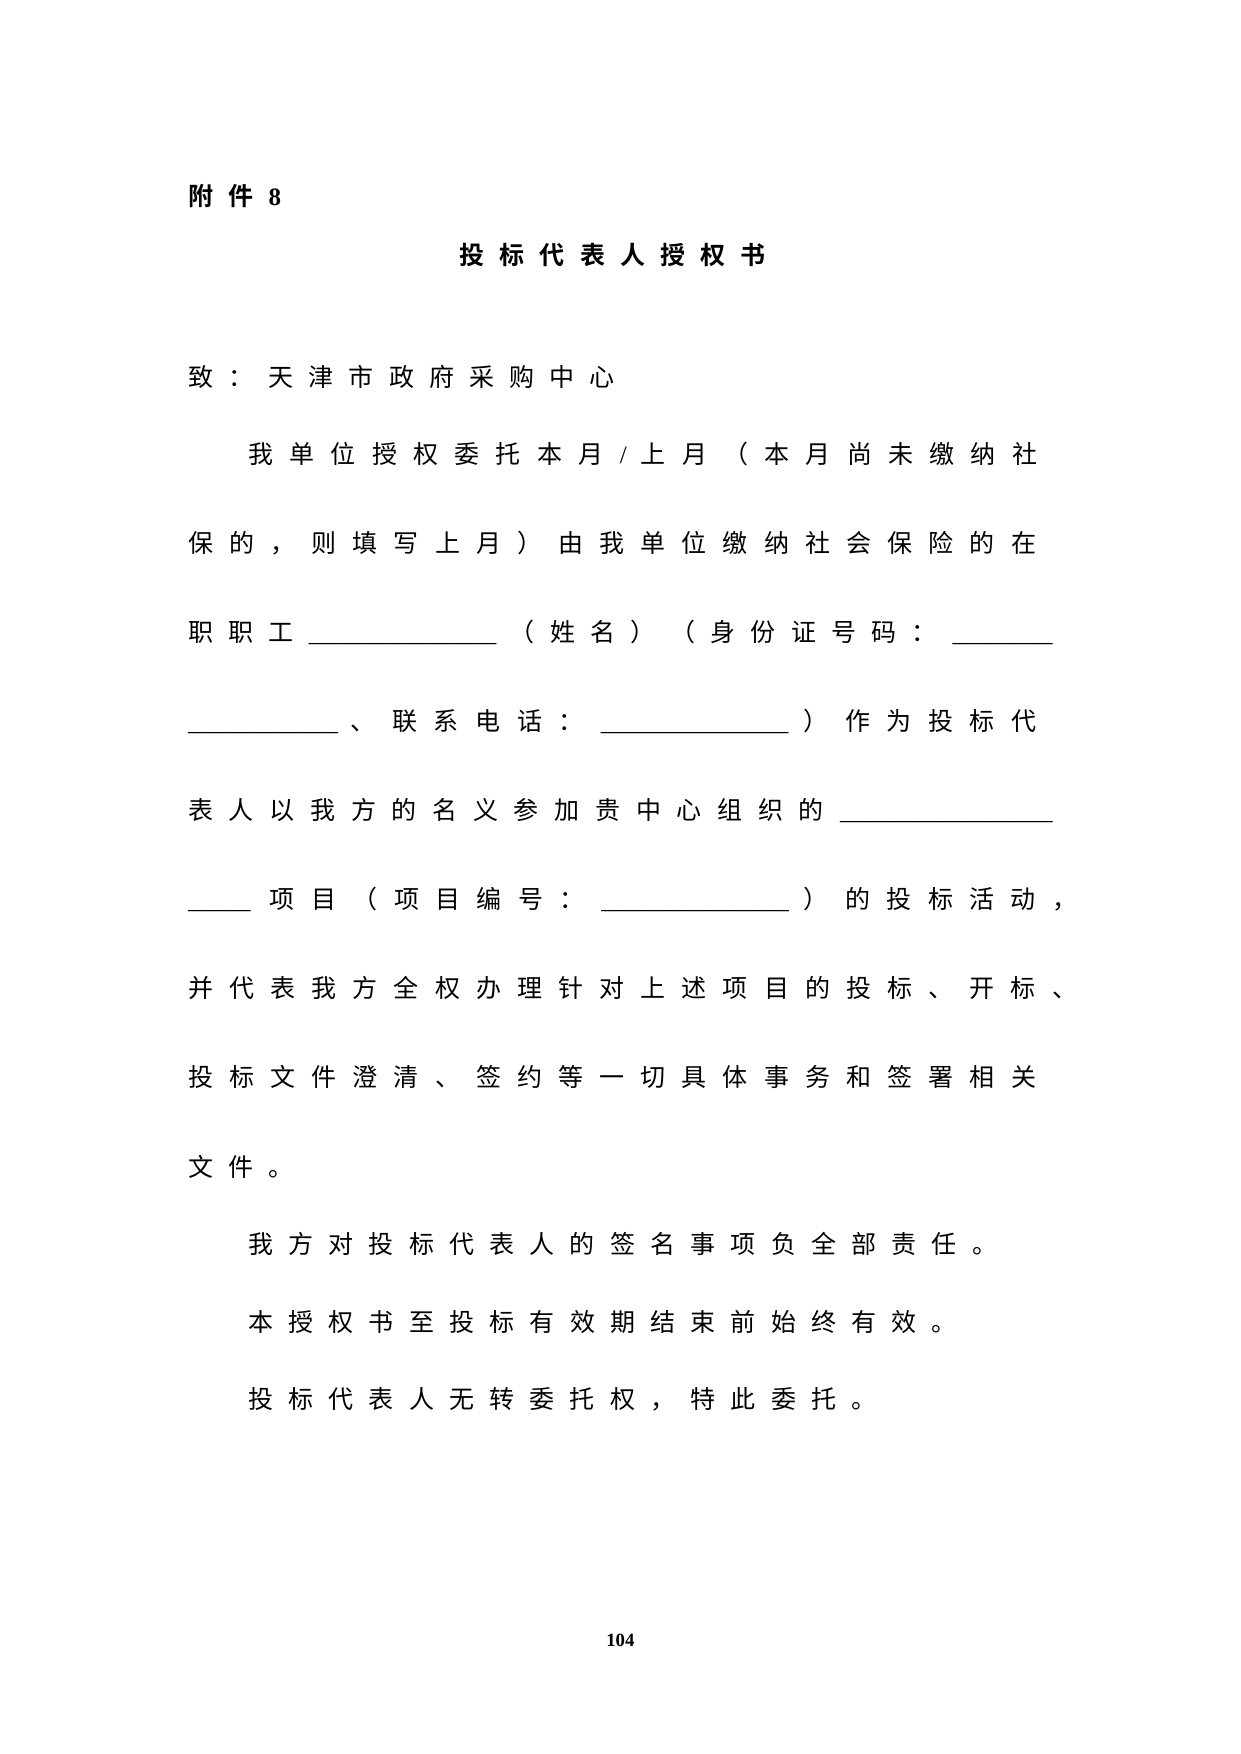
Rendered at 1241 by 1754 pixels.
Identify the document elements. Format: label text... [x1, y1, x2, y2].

text 投标代表人无转委托权，特此委托。 [188, 1368, 1052, 1427]
text 投标代表人授权书 [188, 224, 1052, 283]
text 本授权书至投标有效期结束前始终有效。 [188, 1290, 1052, 1350]
text 附件8 [188, 164, 1052, 224]
text 我方对投标代表人的签名事项负全部责任。 [188, 1213, 1052, 1272]
text 致：天津市政府采购中心 [188, 345, 1052, 405]
text 我单位授权委托本月/上月（本月尚未缴纳社保的，则填写上月）由我单位缴纳社会保险的在职职工_______________（姓名）（身份证号码：____________________、联系电话：_______________）作为投标代表人以我方的名义参加贵中心组织的______________________项目（项目编号：_______________）的投标活动，并代表我方全权办理针对上述项目的投标、开标、投标文件澄清、签约等一切具体事务和签署相关文件。 [188, 423, 1052, 1195]
